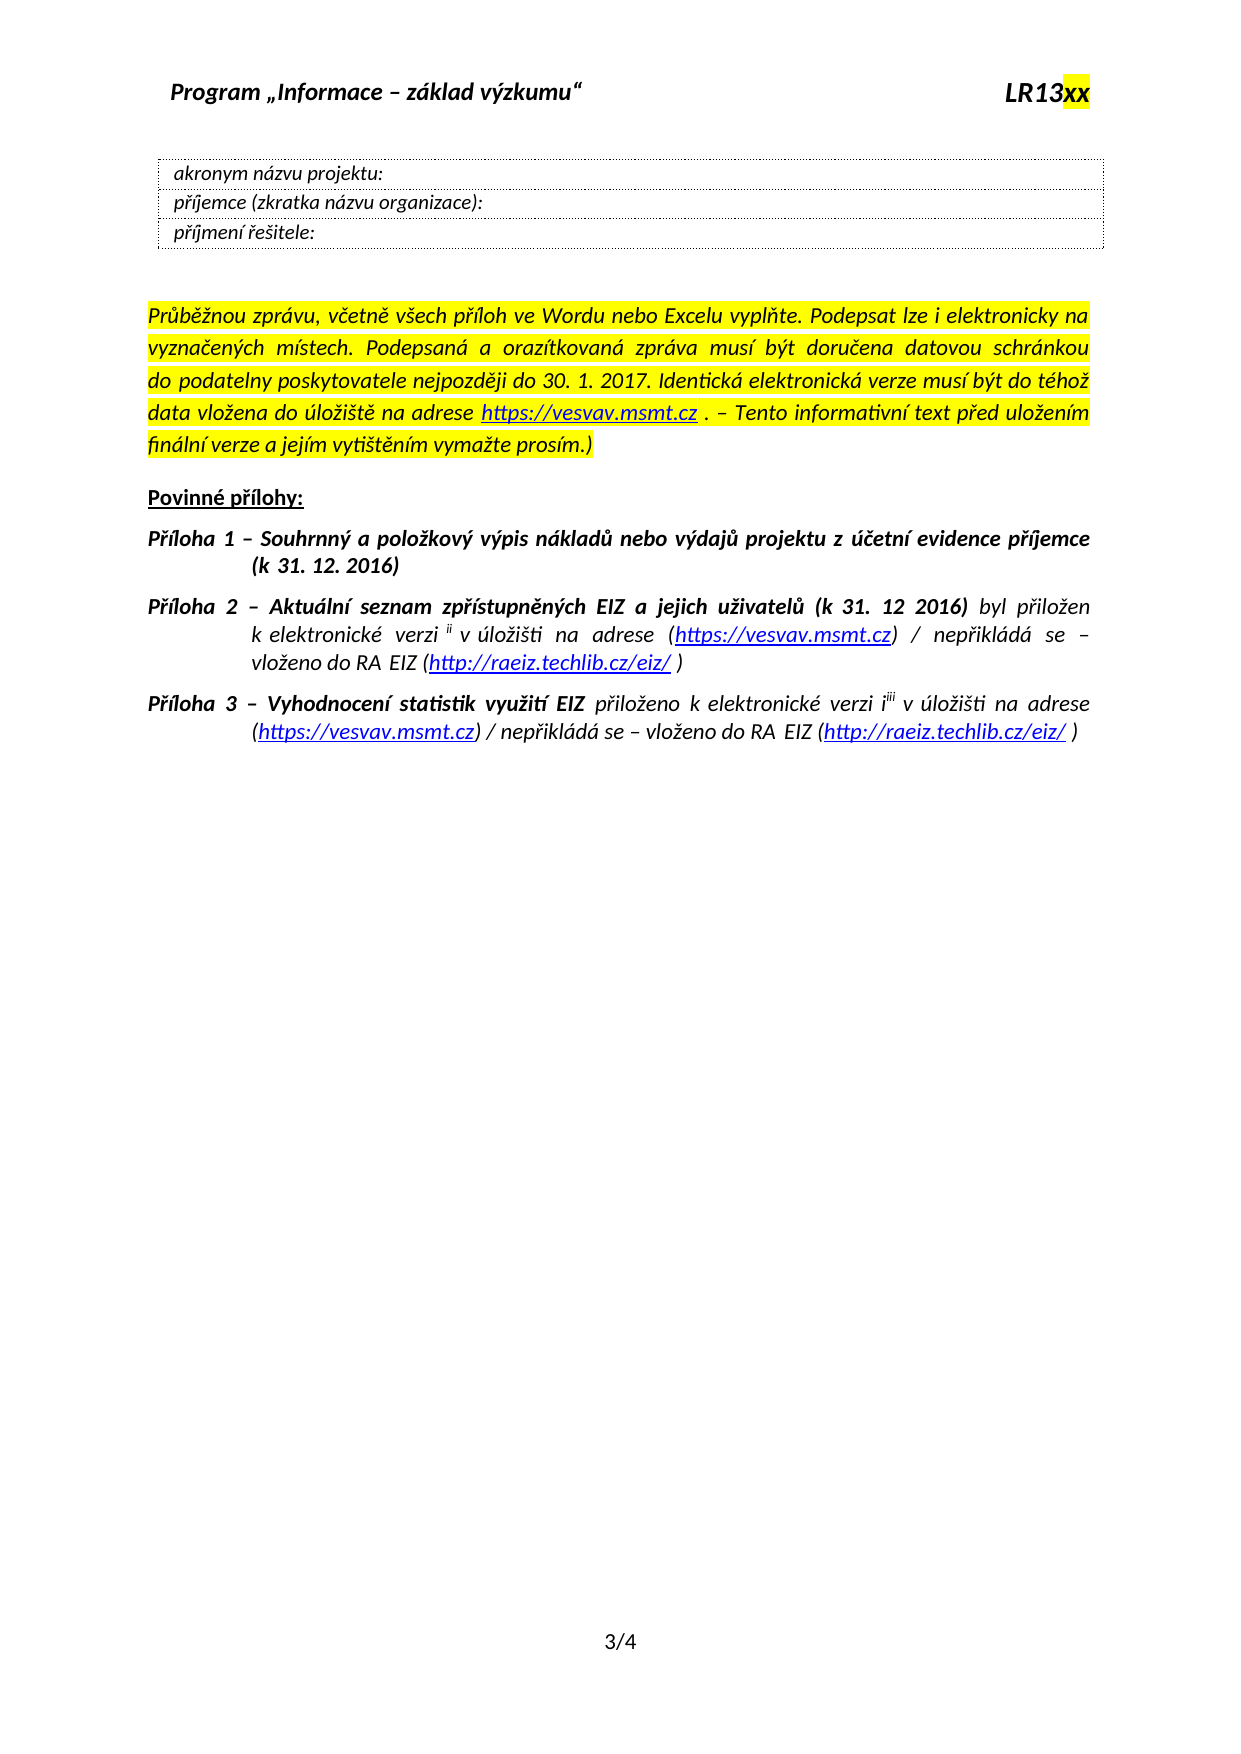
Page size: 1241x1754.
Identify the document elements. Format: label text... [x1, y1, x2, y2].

text Příloha 2 – Aktuální seznam zpřístupněných EIZ a jejich uživatelů (k 31. 12 2016) byl přiložen k elektronické verzi v úložišti na adrese (https://vesvav.msmt.cz) / nepřikládá se – vloženo do RA EIZ (http://raeiz.techlib.cz/eiz/ ) [148, 592, 1092, 676]
text Průběžnou zprávu, včetně všech příloh ve Wordu nebo Excelu vyplňte. Podepsat lze i elektronicky na vyznačených místech. Podepsaná a orazítkovaná zpráva musí být doručena datovou schránkou do podatelny poskytovatele nejpozději do 30. 1. 2017. Identická elektronická verze musí být do téhož data vložena do úložiště na adrese https://vesvav.msmt.cz . – Tento informativní text před uložením finální verze a jejím vytištěním vymažte prosím.) [148, 301, 1092, 458]
text Povinné přílohy: [148, 483, 1092, 511]
text Příloha 1 – Souhrnný a položkový výpis nákladů nebo výdajů projektu z účetní evidence příjemce (k 31. 12. 2016) [148, 524, 1092, 580]
text Příloha 3 – Vyhodnocení statistik využití EIZ přiloženo k elektronické verzi i v úložišti na adrese (https://vesvav.msmt.cz) / nepřikládá se – vloženo do RA EIZ (http://raeiz.techlib.cz/eiz/ ) [148, 689, 1092, 745]
